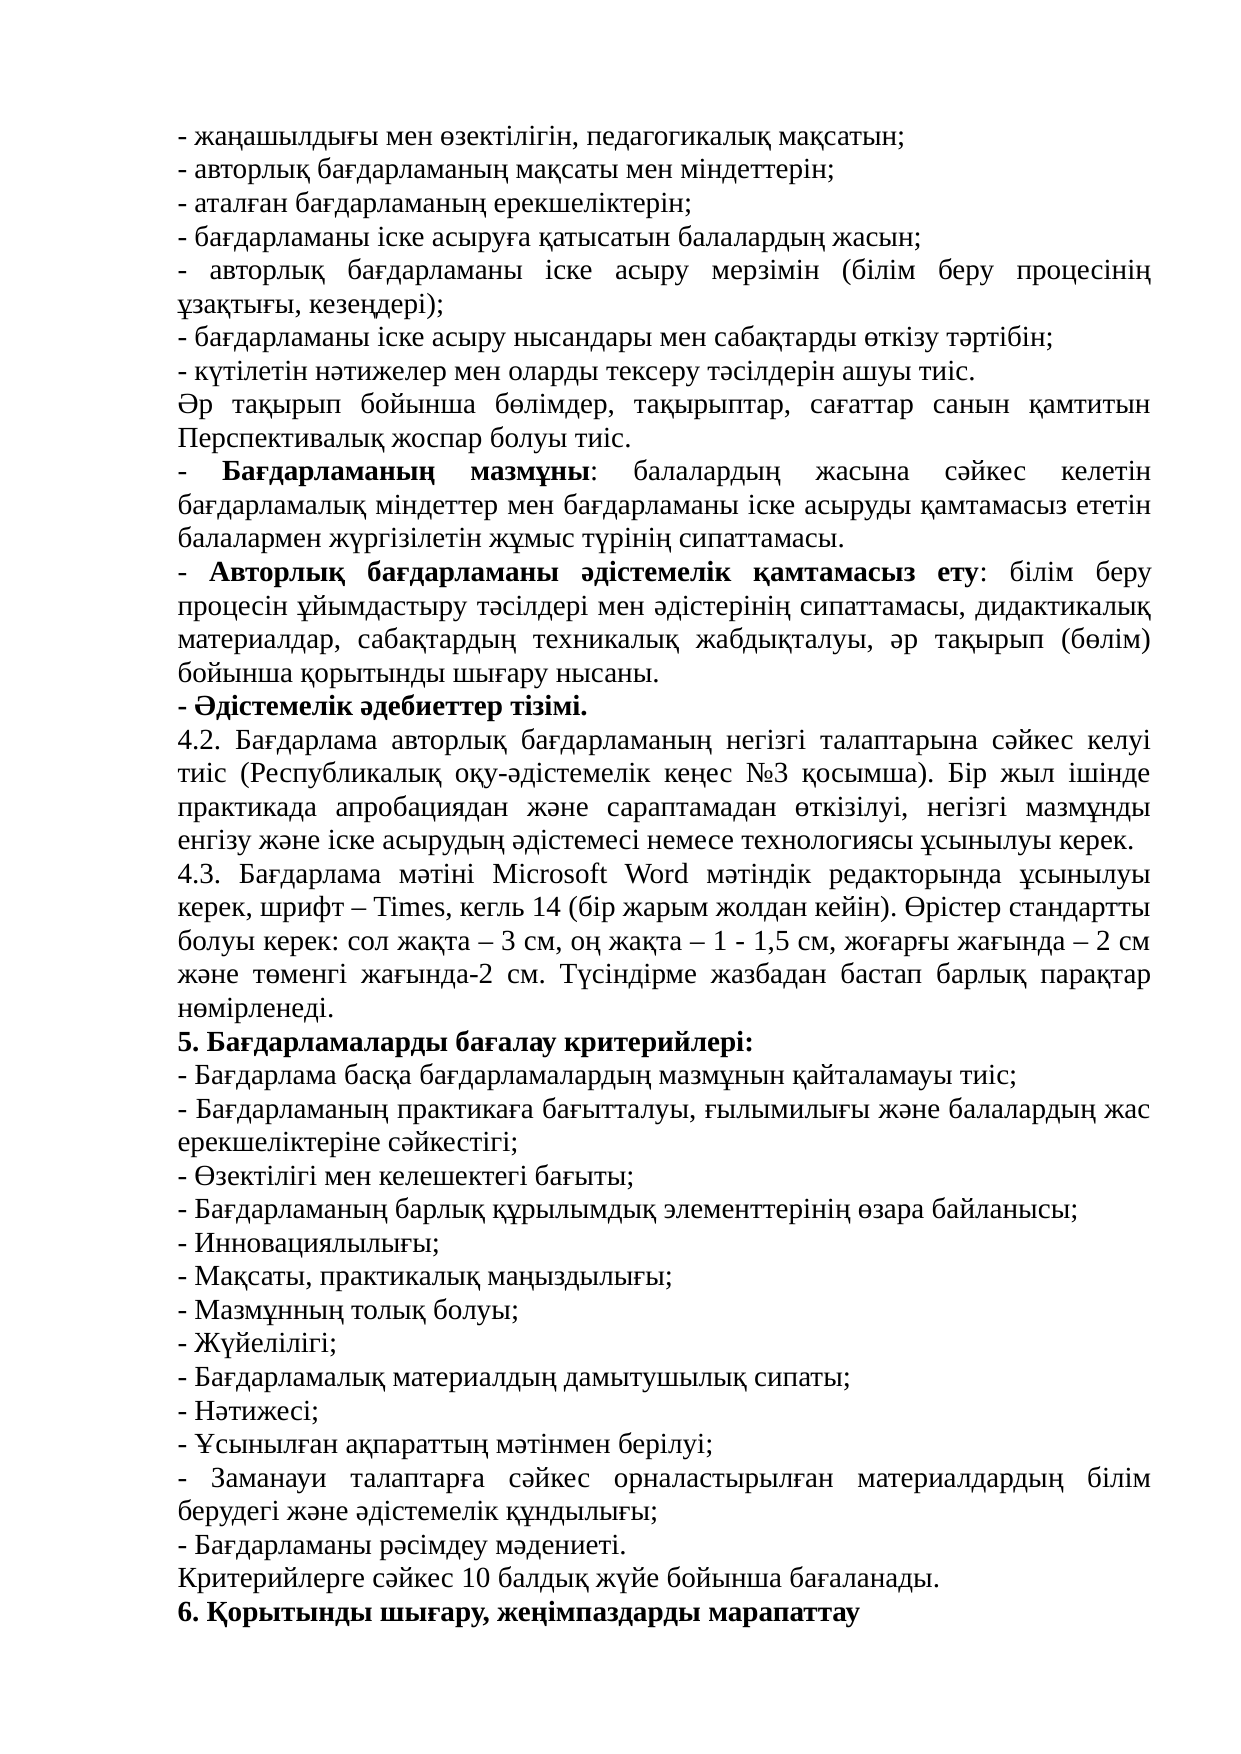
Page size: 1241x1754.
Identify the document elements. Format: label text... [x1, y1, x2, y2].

text - авторлық бағдарламаның мақсаты мен міндеттерін; [177, 152, 1152, 185]
text - аталған бағдарламаның ерекшеліктерін; [177, 185, 1152, 219]
text - Бағдарламаны рәсімдеу мәдениеті. [177, 1527, 1152, 1560]
text 4.2. Бағдарлама авторлық бағдарламаның негізгі талаптарына сәйкес келуі тиіс (Республикалық оқу-әдістемелік кеңес №3 қосымша). Бір жыл ішінде практикада апробациядан және сараптамадан өткізілуі, негізгі мазмұнды енгізу және іске асырудың әдістемесі немесе технологиясы ұсынылуы керек. [177, 722, 1152, 856]
text 6. Қорытынды шығару, жеңімпаздарды марапаттау [177, 1594, 1152, 1627]
text - Бағдарламаның барлық құрылымдық элементтерінің өзара байланысы; [177, 1191, 1152, 1225]
text - Мақсаты, практикалық маңыздылығы; [177, 1258, 1152, 1292]
text - Бағдарламалық материалдың дамытушылық сипаты; [177, 1359, 1152, 1393]
text - Мазмұнның толық болуы; [177, 1292, 1152, 1326]
text - бағдарламаны іске асыруға қатысатын балалардың жасын; [177, 219, 1152, 252]
text Әр тақырып бойынша бөлімдер, тақырыптар, сағаттар санын қамтитын Перспективалық жоспар болуы тиіс. [177, 386, 1152, 453]
text - Әдістемелік әдебиеттер тізімі. [177, 688, 1152, 722]
text - Инновациялылығы; [177, 1225, 1152, 1258]
text - Бағдарламаның практикаға бағытталуы, ғылымилығы және балалардың жас ерекшеліктеріне сәйкестігі; [177, 1091, 1152, 1158]
text - жаңашылдығы мен өзектілігін, педагогикалық мақсатын; [177, 118, 1152, 152]
text - Бағдарламаның мазмұны: балалардың жасына сәйкес келетін бағдарламалық міндеттер мен бағдарламаны іске асыруды қамтамасыз ететін балалармен жүргізілетін жұмыс түрінің сипаттамасы. [177, 453, 1152, 554]
text - Заманауи талаптарға сәйкес орналастырылған материалдардың білім берудегі және әдістемелік құндылығы; [177, 1460, 1152, 1527]
text - Авторлық бағдарламаны әдістемелік қамтамасыз ету: білім беру процесін ұйымдастыру тәсілдері мен әдістерінің сипаттамасы, дидактикалық материалдар, сабақтардың техникалық жабдықталуы, әр тақырып (бөлім) бойынша қорытынды шығару нысаны. [177, 554, 1152, 688]
text - күтілетін нәтижелер мен оларды тексеру тәсілдерін ашуы тиіс. [177, 353, 1152, 386]
text - Ұсынылған ақпараттың мәтінмен берілуі; [177, 1426, 1152, 1460]
text - Өзектілігі мен келешектегі бағыты; [177, 1158, 1152, 1191]
text - авторлық бағдарламаны іске асыру мерзімін (білім беру процесінің ұзақтығы, кезеңдері); [177, 252, 1152, 319]
text - Бағдарлама басқа бағдарламалардың мазмұнын қайталамауы тиіс; [177, 1057, 1152, 1091]
text 4.3. Бағдарлама мәтіні Microsoft Word мәтіндік редакторында ұсынылуы керек, шрифт – Times, кегль 14 (бір жарым жолдан кейін). Өрістер стандартты болуы керек: сол жақта – 3 см, оң жақта – 1 - 1,5 см, жоғарғы жағында – 2 см және төменгі жағында-2 см. Түсіндірме жазбадан бастап барлық парақтар нөмірленеді. [177, 856, 1152, 1024]
text Критерийлерге сәйкес 10 балдық жүйе бойынша бағаланады. [177, 1560, 1152, 1594]
text - бағдарламаны іске асыру нысандары мен сабақтарды өткізу тәртібін; [177, 319, 1152, 353]
text - Жүйелілігі; [177, 1326, 1152, 1359]
text 5. Бағдарламаларды бағалау критерийлері: [177, 1024, 1152, 1057]
text - Нәтижесі; [177, 1393, 1152, 1426]
